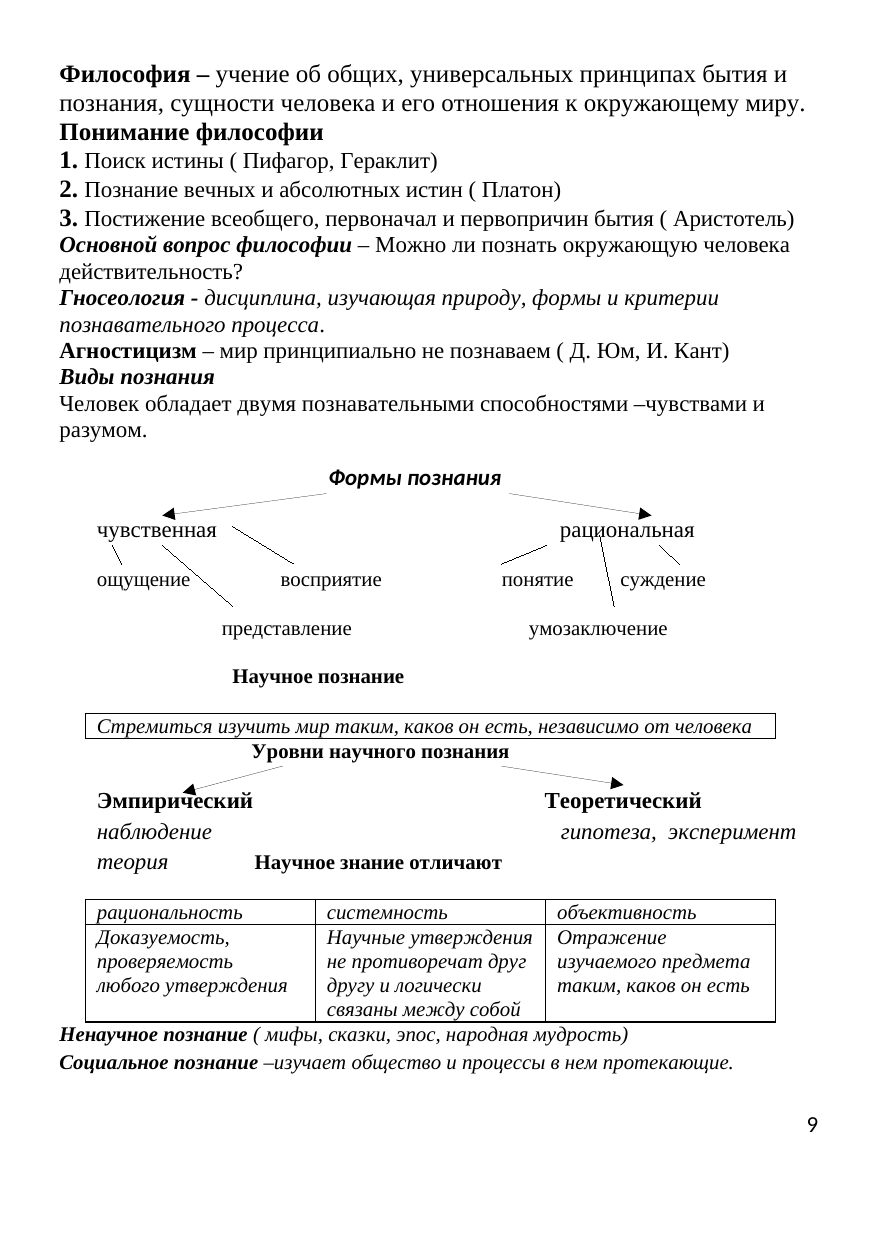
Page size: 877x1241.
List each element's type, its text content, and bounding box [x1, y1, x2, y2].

table_header рациональность [86, 900, 315, 924]
table_header объективность [546, 900, 775, 924]
table_cell Доказуемость, проверяемость любого утверждения [86, 925, 315, 1021]
table_header системность [316, 900, 545, 924]
text Ненаучное познание ( мифы, сказки, эпос, народная мудрость) Социальное познание –изучает общество и процессы в нем протекающие. [59, 1022, 818, 1074]
table_cell Научные утверждения не противоречат друг другу и логически связаны между собой [316, 925, 545, 1021]
table_header Стремиться изучить мир таким, каков он есть, независимо от человека [86, 714, 775, 738]
text представление умозаключение [97, 616, 818, 640]
text Научное познание [97, 664, 818, 688]
text Философия – учение об общих, универсальных принципах бытия и познания, сущности человека и его отношения к окружающему миру. Понимание философии 1. Поиск истины ( Пифагор, Гераклит) 2. Познание вечных и абсолютных истин ( Платон) 3. Постижение всеобщего, первоначал и первопричин бытия ( Аристотель) Основной вопрос философии – Можно ли познать окружающую человека действительность? Гносеология - дисциплина, изучающая природу, формы и критерии познавательного процесса. Агностицизм – мир принципиально не познаваем ( Д. Юм, И. Кант) Виды познания Человек обладает двумя познавательными способностями –чувствами и разумом. [59, 59, 818, 442]
text Формы познания [97, 463, 818, 491]
text чувственная рациональная [97, 516, 818, 543]
text Уровни научного познания [97, 739, 818, 763]
table_cell Отражение изучаемого предмета таким, каков он есть [546, 925, 775, 1021]
text Эмпирический Теоретический наблюдение гипотеза, эксперимент теория Научное знание отличают [97, 787, 818, 874]
text ощущение восприятие понятие суждение [97, 567, 818, 591]
